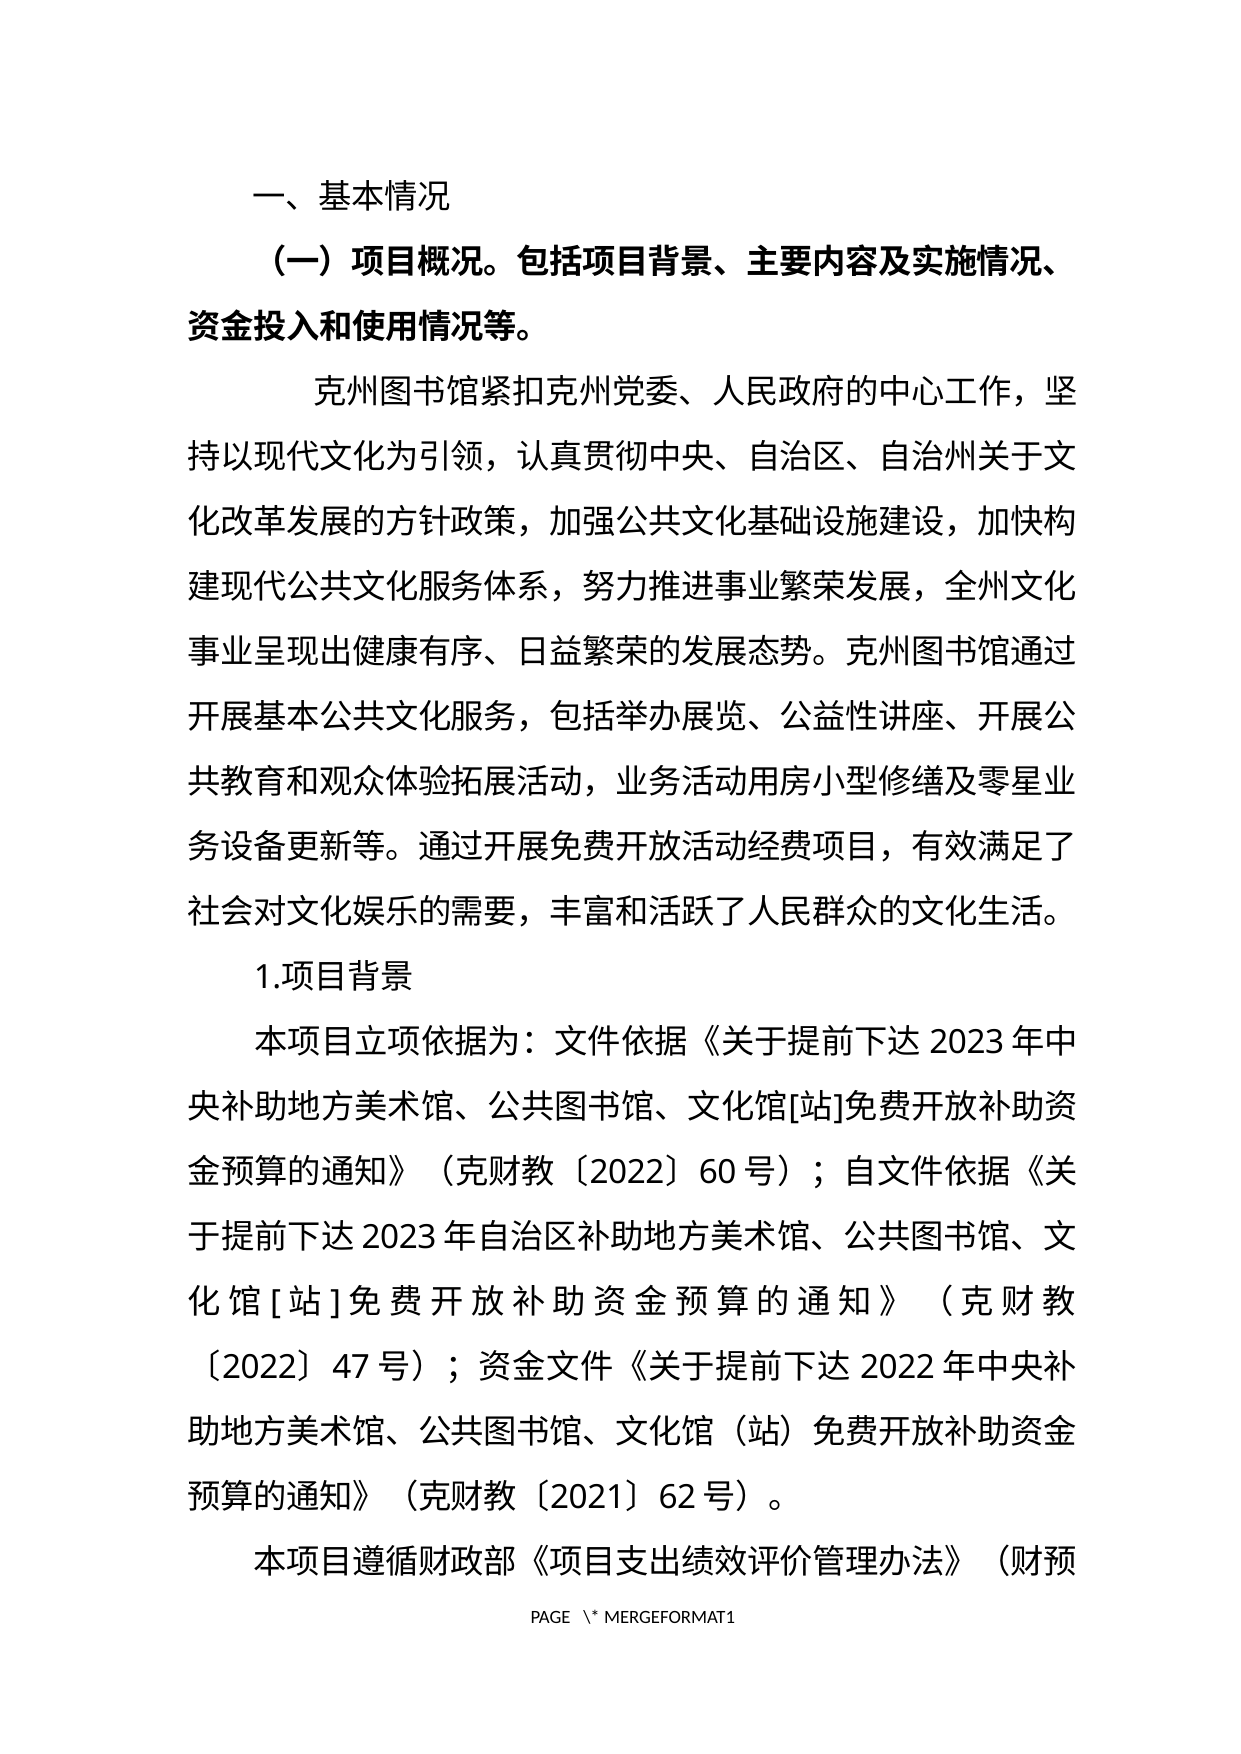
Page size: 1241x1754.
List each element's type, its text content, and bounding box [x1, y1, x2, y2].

text （一）项目概况。包括项目背景、主要内容及实施情况、资金投入和使用情况等。 [187, 227, 1078, 357]
text 一、基本情况 [187, 162, 1078, 227]
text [187, 357, 1078, 1592]
